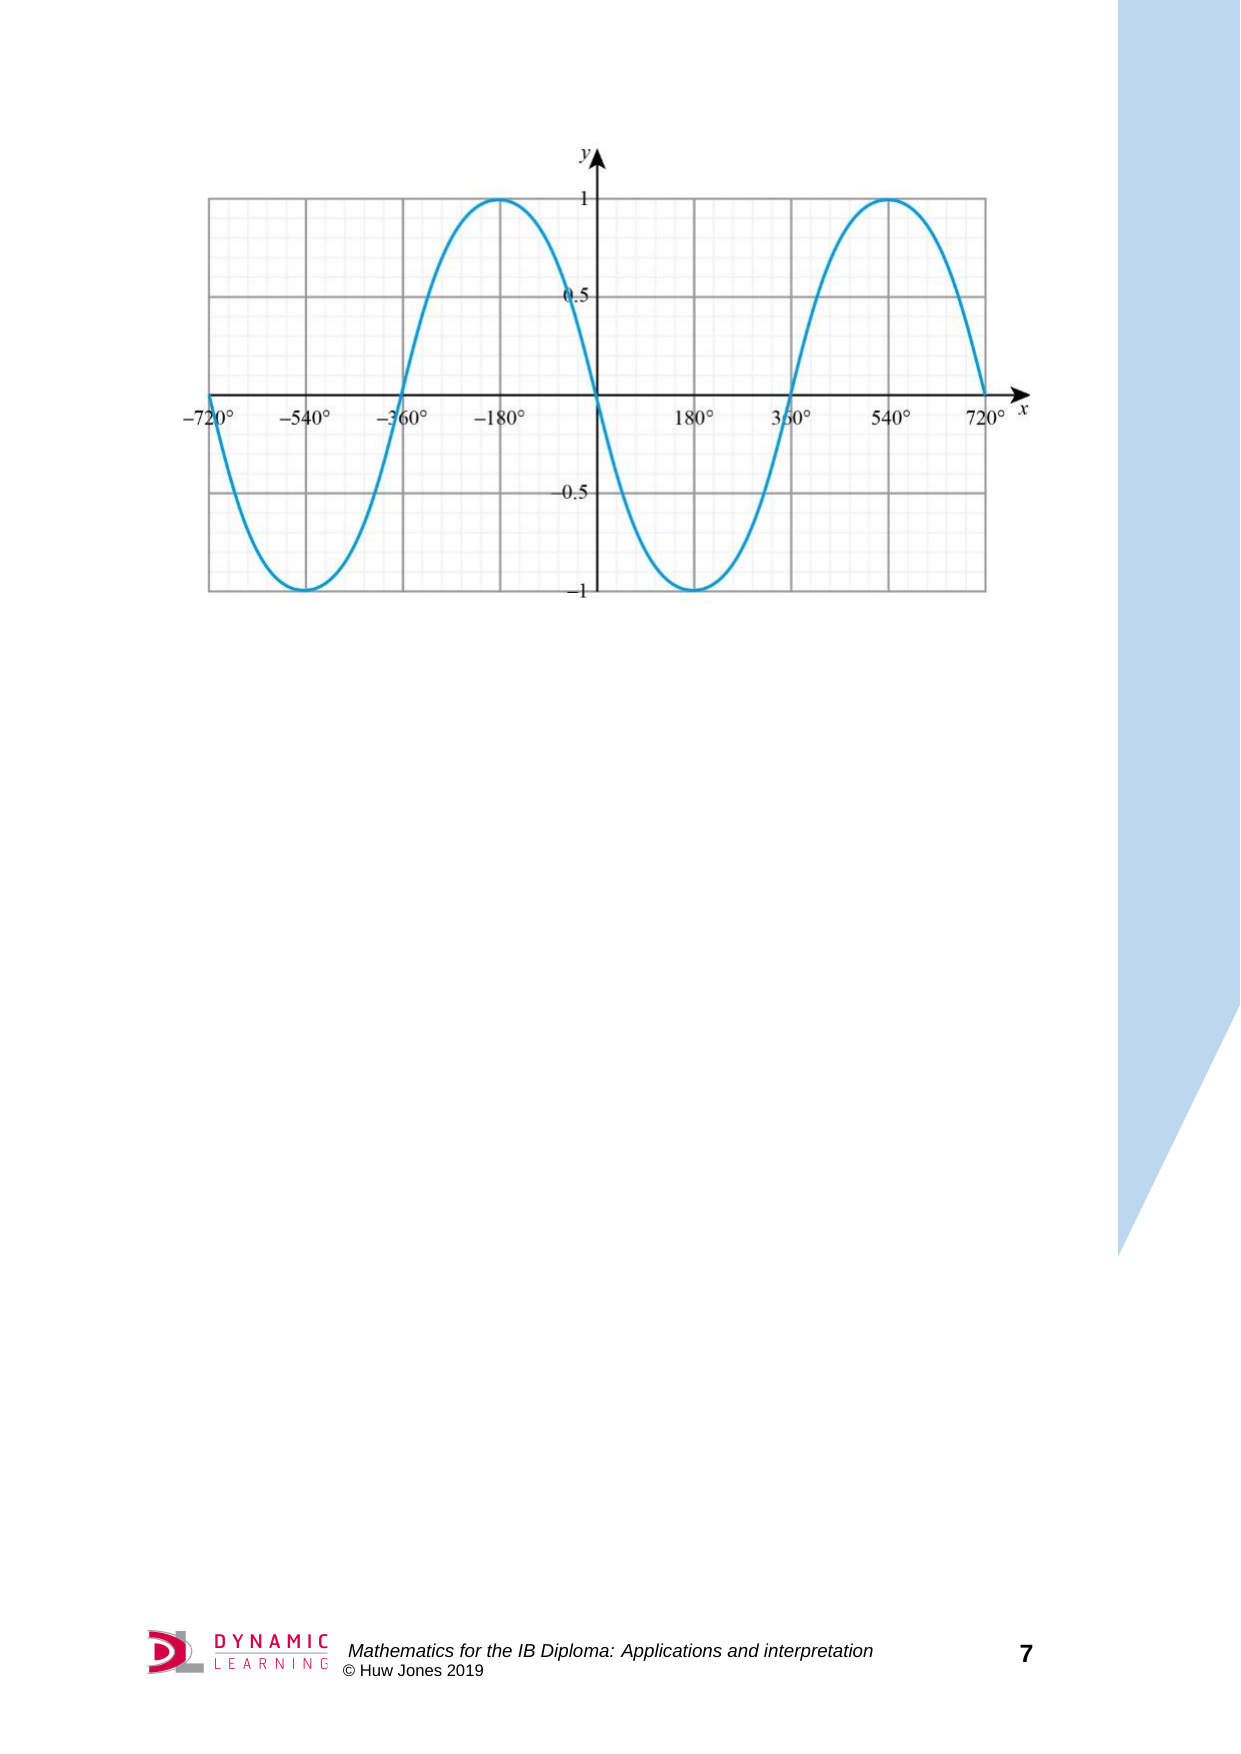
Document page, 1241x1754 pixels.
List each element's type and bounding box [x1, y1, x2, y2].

picture [183, 141, 1031, 604]
picture [147, 1630, 328, 1674]
